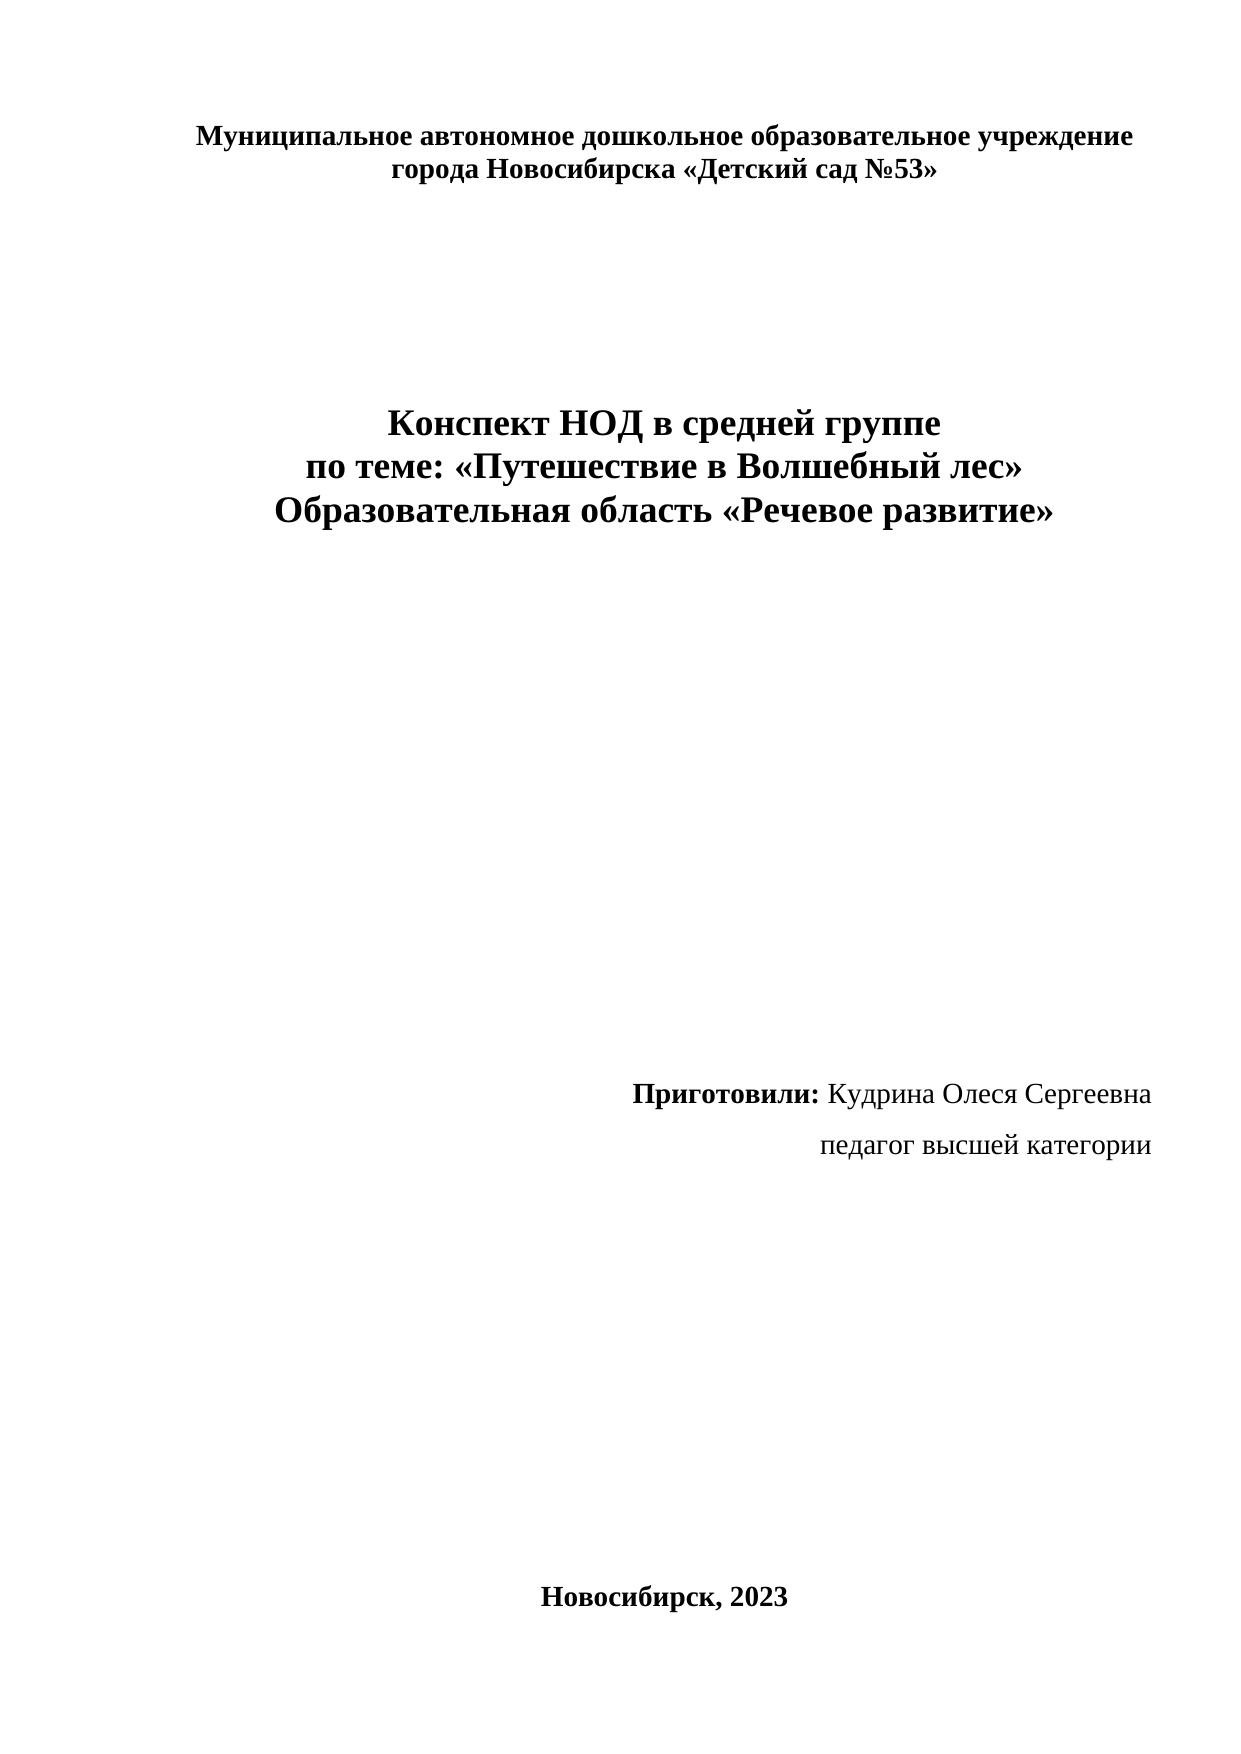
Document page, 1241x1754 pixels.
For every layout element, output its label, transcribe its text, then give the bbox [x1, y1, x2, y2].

text по теме: «Путешествие в Волшебный лес» [177, 444, 1152, 487]
text Конспект НОД в средней группе [177, 401, 1152, 444]
text Муниципальное автономное дошкольное образовательное учреждение [177, 118, 1152, 152]
text педагог высшей категории [177, 1127, 1152, 1160]
text города Новосибирска «Детский сад №53» [177, 152, 1152, 185]
text Образовательная область «Речевое развитие» [177, 487, 1152, 530]
text Новосибирск, 2023 [177, 1579, 1152, 1613]
text Приготовили: Кудрина Олеся Сергеевна [177, 1076, 1152, 1110]
